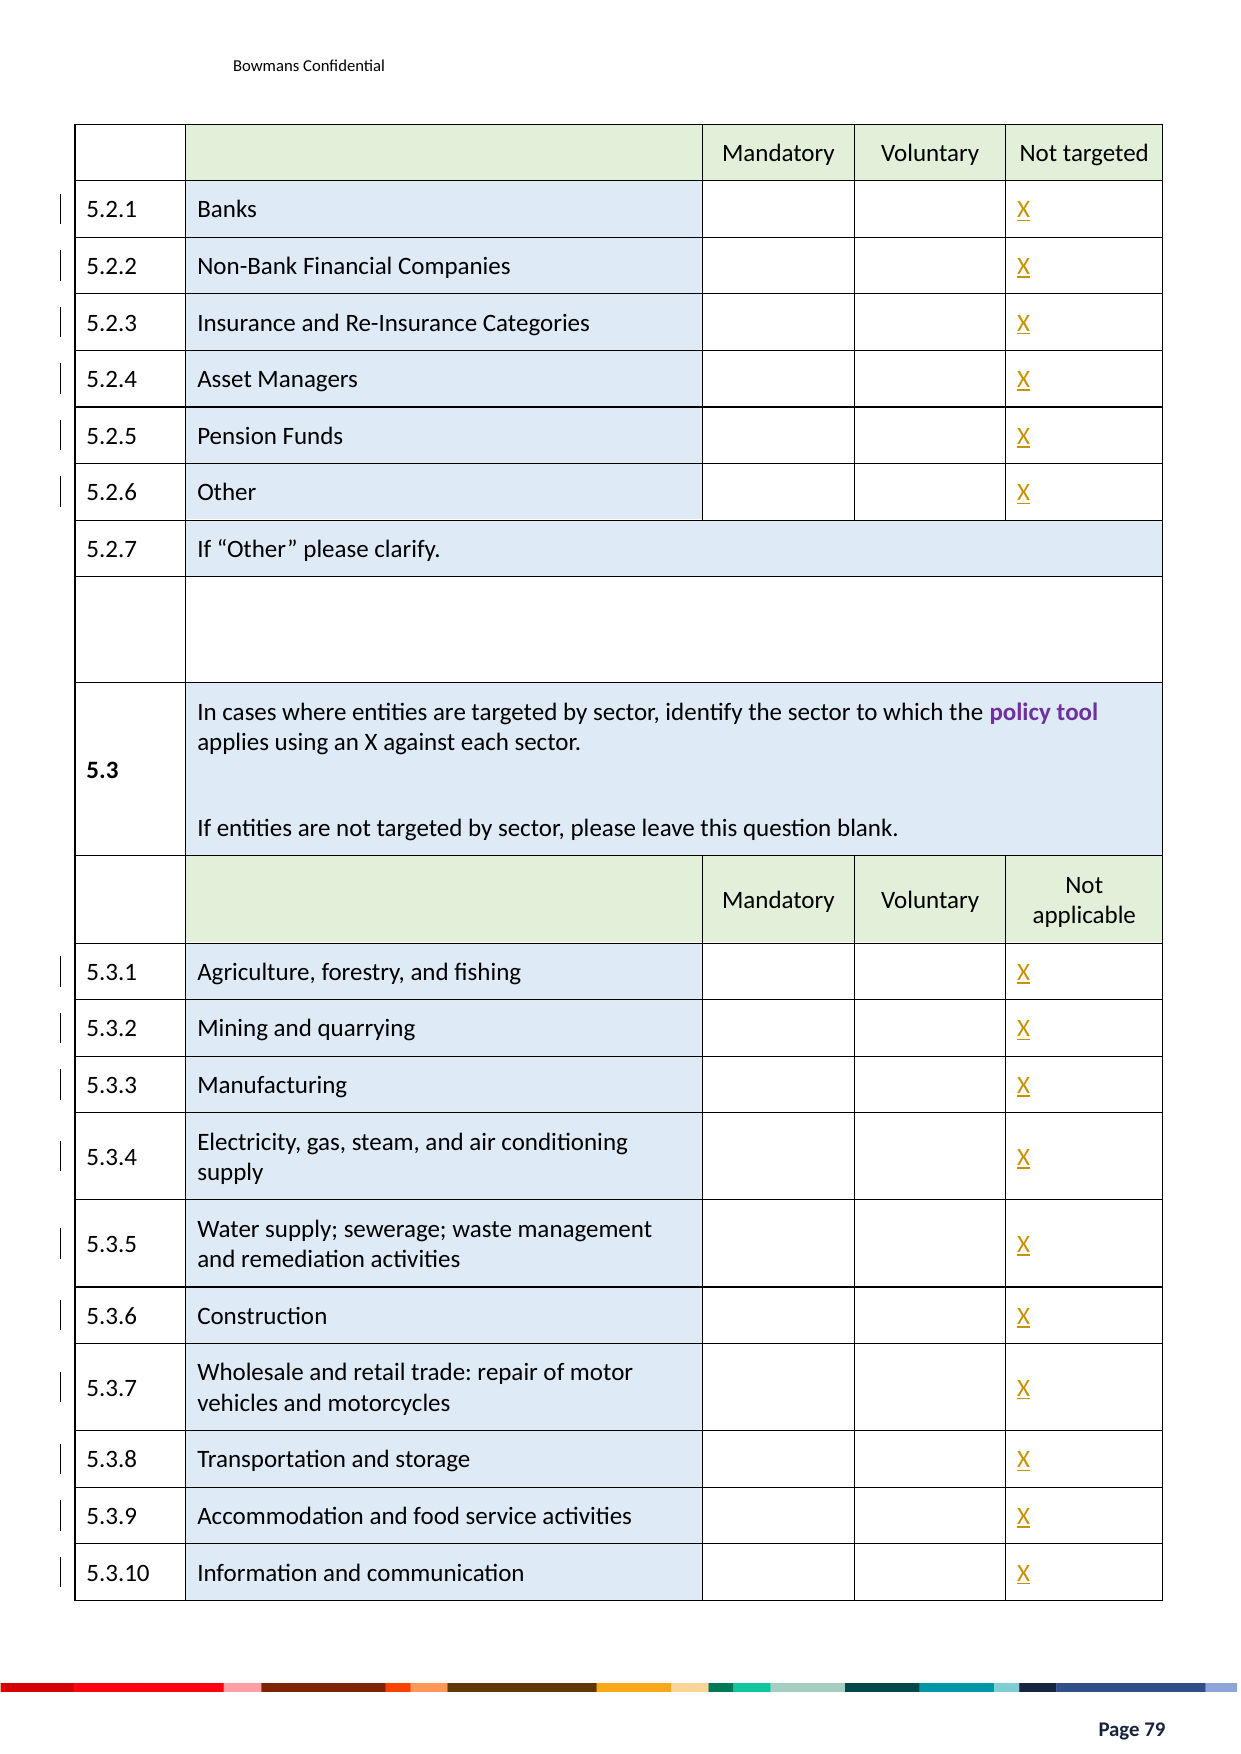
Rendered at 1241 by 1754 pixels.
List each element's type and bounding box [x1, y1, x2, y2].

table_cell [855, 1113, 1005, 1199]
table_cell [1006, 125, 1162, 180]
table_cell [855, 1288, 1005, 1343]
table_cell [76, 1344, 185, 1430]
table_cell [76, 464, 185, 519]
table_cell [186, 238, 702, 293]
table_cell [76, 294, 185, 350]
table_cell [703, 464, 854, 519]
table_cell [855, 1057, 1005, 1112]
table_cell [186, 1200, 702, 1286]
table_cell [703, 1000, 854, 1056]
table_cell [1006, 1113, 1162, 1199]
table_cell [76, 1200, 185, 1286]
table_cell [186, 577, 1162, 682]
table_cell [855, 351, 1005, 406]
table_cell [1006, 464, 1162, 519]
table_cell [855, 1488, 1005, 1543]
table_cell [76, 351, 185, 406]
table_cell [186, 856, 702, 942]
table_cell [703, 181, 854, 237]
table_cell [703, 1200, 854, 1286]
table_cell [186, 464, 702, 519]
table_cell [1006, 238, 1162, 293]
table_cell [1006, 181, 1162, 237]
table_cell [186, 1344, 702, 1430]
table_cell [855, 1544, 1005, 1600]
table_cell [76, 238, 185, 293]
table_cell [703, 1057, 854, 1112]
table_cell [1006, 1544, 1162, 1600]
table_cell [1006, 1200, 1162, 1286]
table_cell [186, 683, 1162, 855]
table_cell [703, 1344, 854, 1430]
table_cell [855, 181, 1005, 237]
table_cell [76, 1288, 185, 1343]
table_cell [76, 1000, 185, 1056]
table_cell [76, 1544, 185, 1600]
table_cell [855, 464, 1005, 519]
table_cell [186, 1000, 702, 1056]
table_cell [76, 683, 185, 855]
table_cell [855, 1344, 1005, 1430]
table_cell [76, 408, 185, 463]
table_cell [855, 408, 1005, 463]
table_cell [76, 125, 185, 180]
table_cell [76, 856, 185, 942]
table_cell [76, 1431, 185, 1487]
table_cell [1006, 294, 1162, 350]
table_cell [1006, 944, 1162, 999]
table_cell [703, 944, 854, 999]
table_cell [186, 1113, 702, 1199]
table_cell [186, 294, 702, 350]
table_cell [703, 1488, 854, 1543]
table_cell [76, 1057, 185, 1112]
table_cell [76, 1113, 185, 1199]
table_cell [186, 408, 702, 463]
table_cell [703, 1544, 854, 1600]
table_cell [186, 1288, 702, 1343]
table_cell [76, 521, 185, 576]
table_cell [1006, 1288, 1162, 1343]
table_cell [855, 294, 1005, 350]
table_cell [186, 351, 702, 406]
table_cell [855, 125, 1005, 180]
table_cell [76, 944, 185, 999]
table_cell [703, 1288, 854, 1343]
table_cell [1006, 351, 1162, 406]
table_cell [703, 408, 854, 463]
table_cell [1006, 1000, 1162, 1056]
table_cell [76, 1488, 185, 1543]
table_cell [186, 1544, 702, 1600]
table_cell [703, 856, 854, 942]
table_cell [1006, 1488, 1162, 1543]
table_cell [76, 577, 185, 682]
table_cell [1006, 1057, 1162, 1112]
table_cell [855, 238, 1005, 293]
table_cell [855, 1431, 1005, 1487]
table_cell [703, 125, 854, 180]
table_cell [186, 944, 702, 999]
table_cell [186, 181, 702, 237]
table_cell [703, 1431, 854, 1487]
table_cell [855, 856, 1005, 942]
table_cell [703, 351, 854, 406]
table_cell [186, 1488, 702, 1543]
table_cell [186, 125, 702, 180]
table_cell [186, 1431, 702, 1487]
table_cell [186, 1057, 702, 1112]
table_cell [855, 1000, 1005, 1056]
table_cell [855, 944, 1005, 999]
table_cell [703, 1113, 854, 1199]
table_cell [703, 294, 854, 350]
picture [0, 1683, 1236, 1692]
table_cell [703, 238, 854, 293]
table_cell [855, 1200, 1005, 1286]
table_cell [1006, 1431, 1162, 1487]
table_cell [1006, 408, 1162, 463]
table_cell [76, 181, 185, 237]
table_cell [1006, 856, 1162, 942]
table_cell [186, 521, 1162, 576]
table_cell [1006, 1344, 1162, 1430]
